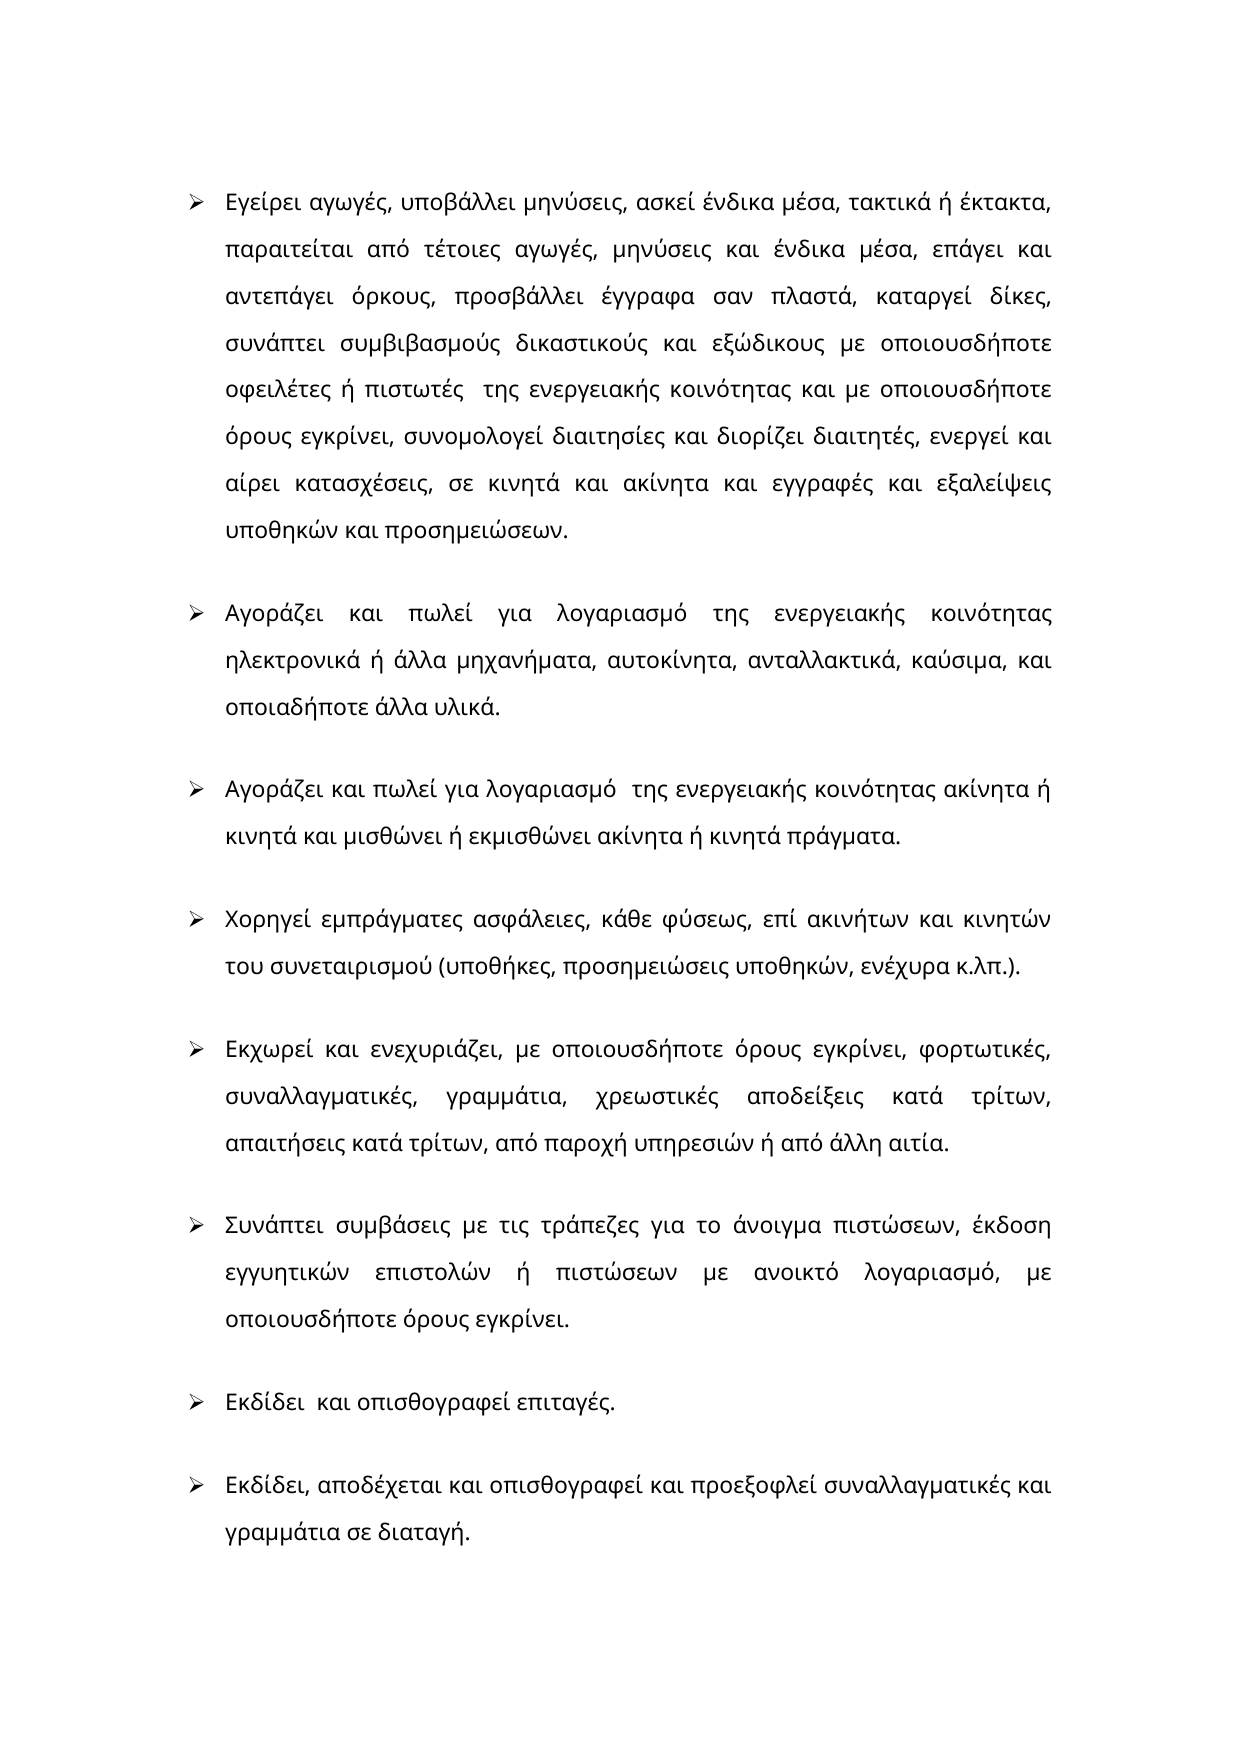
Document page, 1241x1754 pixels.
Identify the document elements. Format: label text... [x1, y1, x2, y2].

list Αγοράζει και πωλεί για λογαριασμό της ενεργειακής κοινότητας ηλεκτρονικά ή άλλα μηχανήματα, αυτοκίνητα, ανταλλακτικά, καύσιμα, και οποιαδήποτε άλλα υλικά. [187, 597, 1053, 722]
list Εγείρει αγωγές, υποβάλλει μηνύσεις, ασκεί ένδικα μέσα, τακτικά ή έκτακτα, παραιτείται από τέτοιες αγωγές, μηνύσεις και ένδικα μέσα, επάγει και αντεπάγει όρκους, προσβάλλει έγγραφα σαν πλαστά, καταργεί δίκες, συνάπτει συμβιβασμούς δικαστικούς και εξώδικους με οποιουσδήποτε οφειλέτες ή πιστωτές της ενεργειακής κοινότητας και με οποιουσδήποτε όρους εγκρίνει, συνομολογεί διαιτησίες και διορίζει διαιτητές, ενεργεί και αίρει κατασχέσεις, σε κινητά και ακίνητα και εγγραφές και εξαλείψεις υποθηκών και προσημειώσεων. [187, 186, 1053, 545]
list Εκχωρεί και ενεχυριάζει, με οποιουσδήποτε όρους εγκρίνει, φορτωτικές, συναλλαγματικές, γραμμάτια, χρεωστικές αποδείξεις κατά τρίτων, απαιτήσεις κατά τρίτων, από παροχή υπηρεσιών ή από άλλη αιτία. [187, 1033, 1053, 1158]
list Εκδίδει και οπισθογραφεί επιταγές. [187, 1386, 1053, 1417]
list Συνάπτει συμβάσεις με τις τράπεζες για το άνοιγμα πιστώσεων, έκδοση εγγυητικών επιστολών ή πιστώσεων με ανοικτό λογαριασμό, με οποιουσδήποτε όρους εγκρίνει. [187, 1209, 1053, 1334]
list Χορηγεί εμπράγματες ασφάλειες, κάθε φύσεως, επί ακινήτων και κινητών του συνεταιρισμού (υποθήκες, προσημειώσεις υποθηκών, ενέχυρα κ.λπ.). [187, 903, 1053, 981]
list Εκδίδει, αποδέχεται και οπισθογραφεί και προεξοφλεί συναλλαγματικές και γραμμάτια σε διαταγή. [187, 1469, 1053, 1547]
list Αγοράζει και πωλεί για λογαριασμό της ενεργειακής κοινότητας ακίνητα ή κινητά και μισθώνει ή εκμισθώνει ακίνητα ή κινητά πράγματα. [187, 773, 1053, 852]
